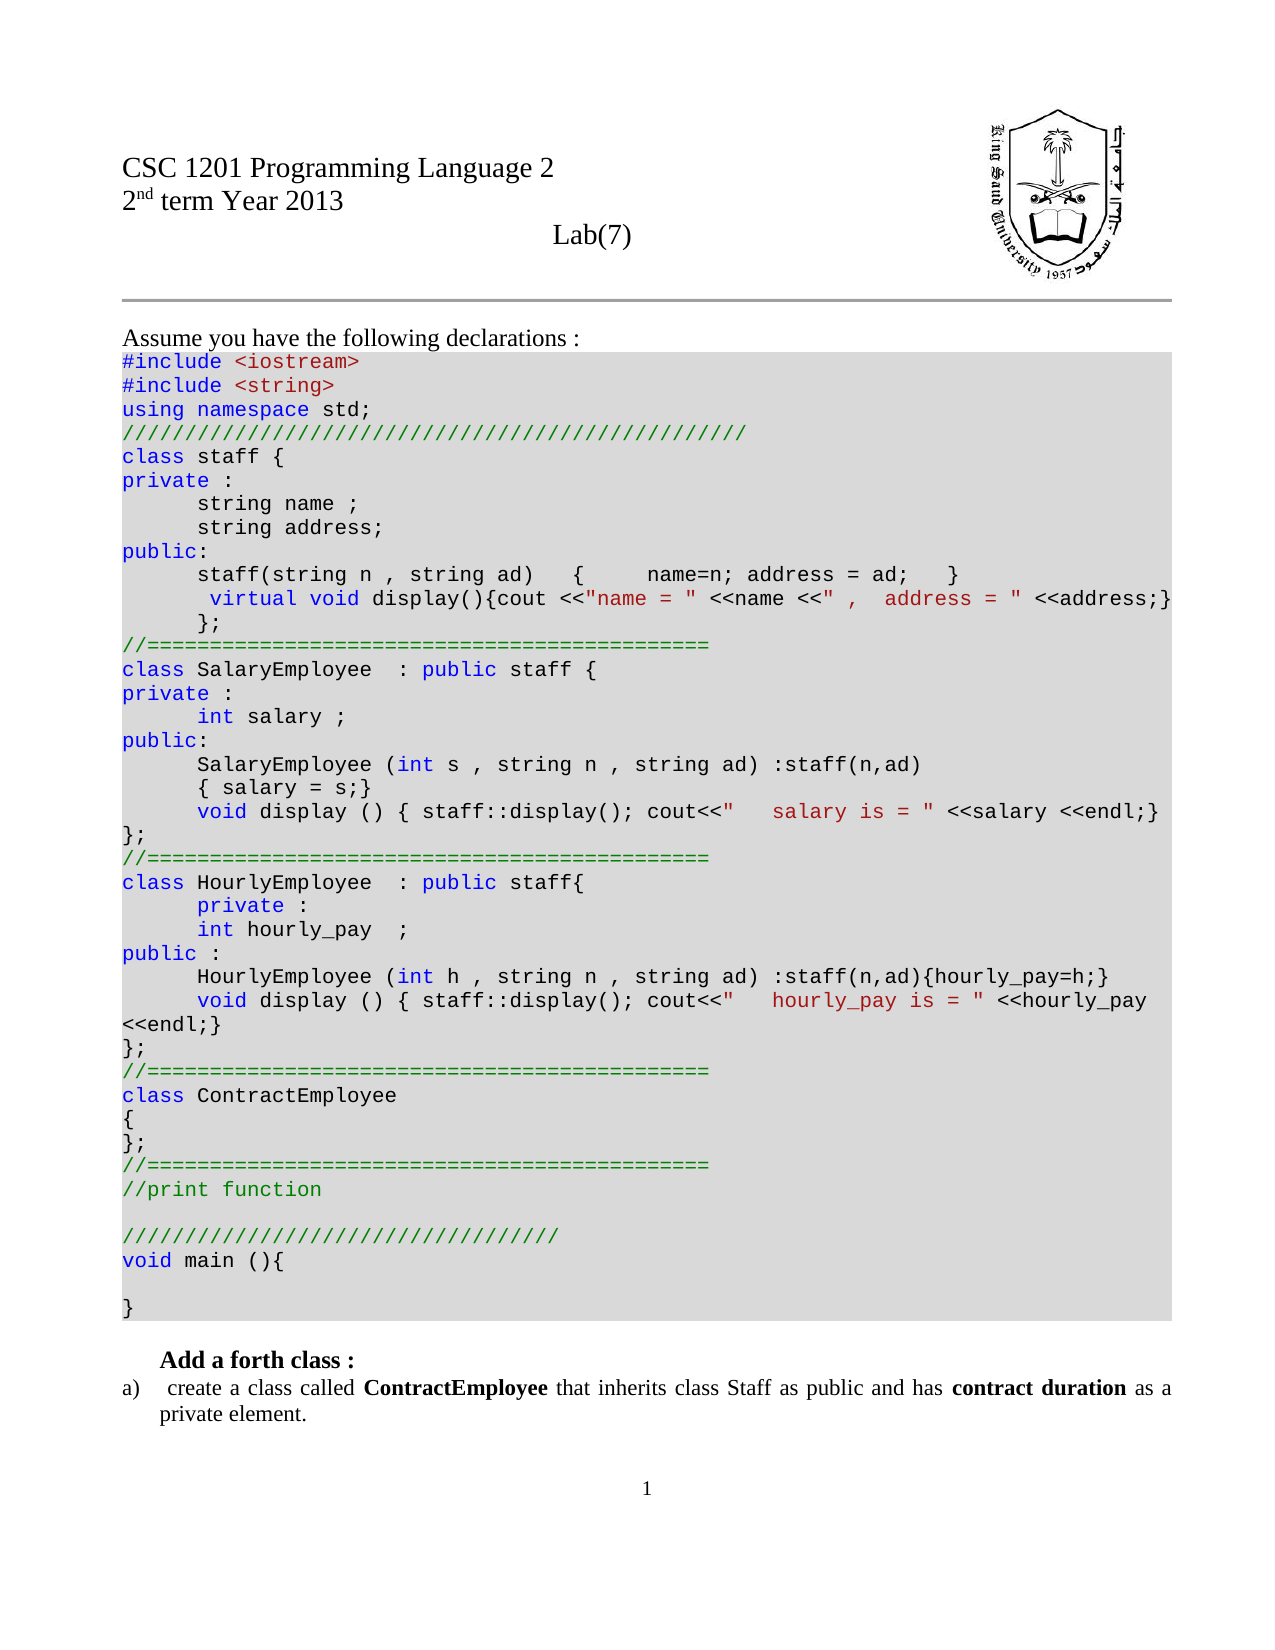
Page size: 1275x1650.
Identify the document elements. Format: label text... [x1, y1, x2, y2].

text public: [122, 541, 1172, 564]
text }; [122, 612, 1172, 635]
text class SalaryEmployee : public staff { [122, 659, 1172, 683]
text int salary ; [122, 706, 1172, 730]
text #include <string> [122, 375, 1172, 399]
text /////////////////////////////////// [122, 1226, 1172, 1250]
text void display () { staff::display(); cout<<" salary is = " <<salary <<endl;} [122, 801, 1172, 824]
text #include <iostream> [122, 352, 1172, 375]
text class HourlyEmployee : public staff{ [122, 872, 1172, 895]
picture [959, 97, 1153, 288]
text }; [122, 1132, 1172, 1156]
text public: [122, 730, 1172, 753]
text }; [122, 1037, 1172, 1061]
text int hourly_pay ; [122, 919, 1172, 943]
text class staff { [122, 446, 1172, 470]
text { [122, 1108, 1172, 1132]
text SalaryEmployee (int s , string n , string ad) :staff(n,ad) [122, 753, 1172, 777]
text }; [122, 824, 1172, 848]
text class ContractEmployee [122, 1084, 1172, 1108]
text HourlyEmployee (int h , string n , string ad) :staff(n,ad){hourly_pay=h;} [122, 966, 1172, 990]
text //============================================= [122, 1061, 1172, 1084]
text staff(string n , string ad) { name=n; address = ad; } [122, 564, 1172, 588]
text virtual void display(){cout <<"name = " <<name <<" , address = " <<address;} [122, 588, 1172, 612]
text } [122, 1297, 1172, 1321]
text string address; [122, 517, 1172, 541]
text private : [122, 683, 1172, 706]
text //print function [122, 1179, 1172, 1203]
text void display () { staff::display(); cout<<" hourly_pay is = " <<hourly_pay <<endl;} [122, 990, 1172, 1037]
text ////////////////////////////////////////////////// [122, 422, 1172, 446]
text string name ; [122, 493, 1172, 517]
text //============================================= [122, 1156, 1172, 1179]
text void main (){ [122, 1250, 1172, 1274]
text public : [122, 943, 1172, 966]
list create a class called ContractEmployee that inherits class Staff as public and has contract duration as a private element. [122, 1374, 1172, 1427]
text private : [122, 470, 1172, 493]
text Add a forth class : [159, 1345, 1172, 1374]
text //============================================= [122, 848, 1172, 872]
text private : [122, 895, 1172, 919]
text //============================================= [122, 635, 1172, 659]
text using namespace std; [122, 399, 1172, 422]
text { salary = s;} [122, 777, 1172, 801]
text Assume you have the following declarations : [122, 323, 1172, 352]
